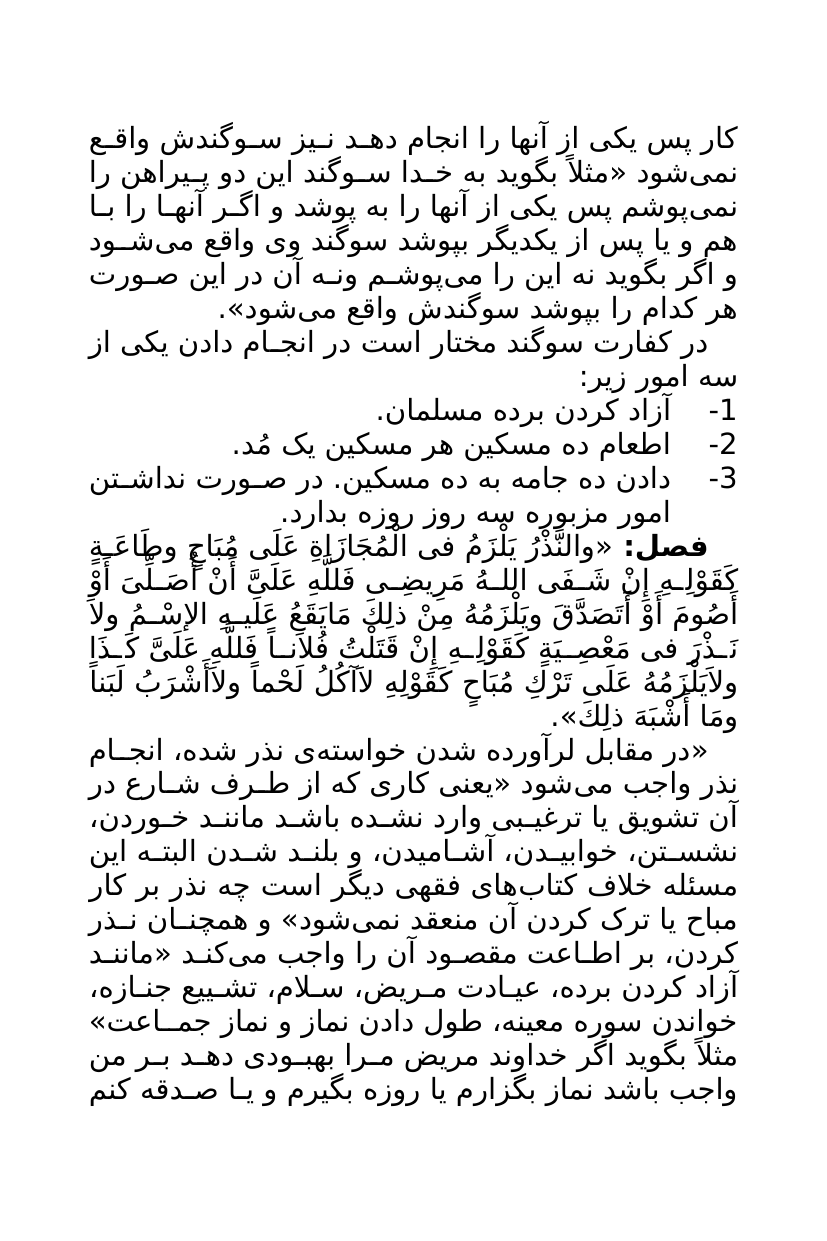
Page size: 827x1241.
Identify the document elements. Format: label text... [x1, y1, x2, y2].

list آزاد کردن برده مسلمان. [89, 393, 708, 427]
text در کفارت سوگند مختار است در انجام دادن یکی از سه امور زیر: [89, 325, 738, 393]
list اطعام ده مسکین هر مسکین یک مُد. [89, 427, 708, 461]
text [89, 733, 738, 1106]
list دادن ده جامه به ده مسکین. در صورت نداشتن امور مزبوره سه روز روزه بدارد. [89, 461, 708, 529]
text فصل: «والنَّذْرُ يَلْزَمُ فی الْمُجَازَاةِ عَلَی مُبَاحٍ وطَاعَةٍ کَقَوْلِهِ إِنْ شَفَی اللهُ مَرِيضِی فَللَّهِ عَلَیَّ أَنْ أُصَلِّیَ أَوْ أَصُومَ أَوْ أَتَصَدَّقَ ويَلْزَمُهُ مِنْ ذلِكَ مَايَقَعُ عَلَيهِ الإسْمُ ولاَ نَذْرَ فی مَعْصِيَةٍ کَقَوْلِهِ إِنْ قَتَلْتُ فُلاَناً فَللَّهِ عَلَیَّ کَذَا ولاَيَلْزَمُهُ عَلَی تَرْكِ مُبَاحٍ کَقَوْلِهِ لاَآکُلُ لَحْماً ولاَأَشْرَبُ لَبَناً ومَا أَشْبَهَ ذلِكَ». [89, 529, 738, 733]
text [89, 122, 738, 325]
